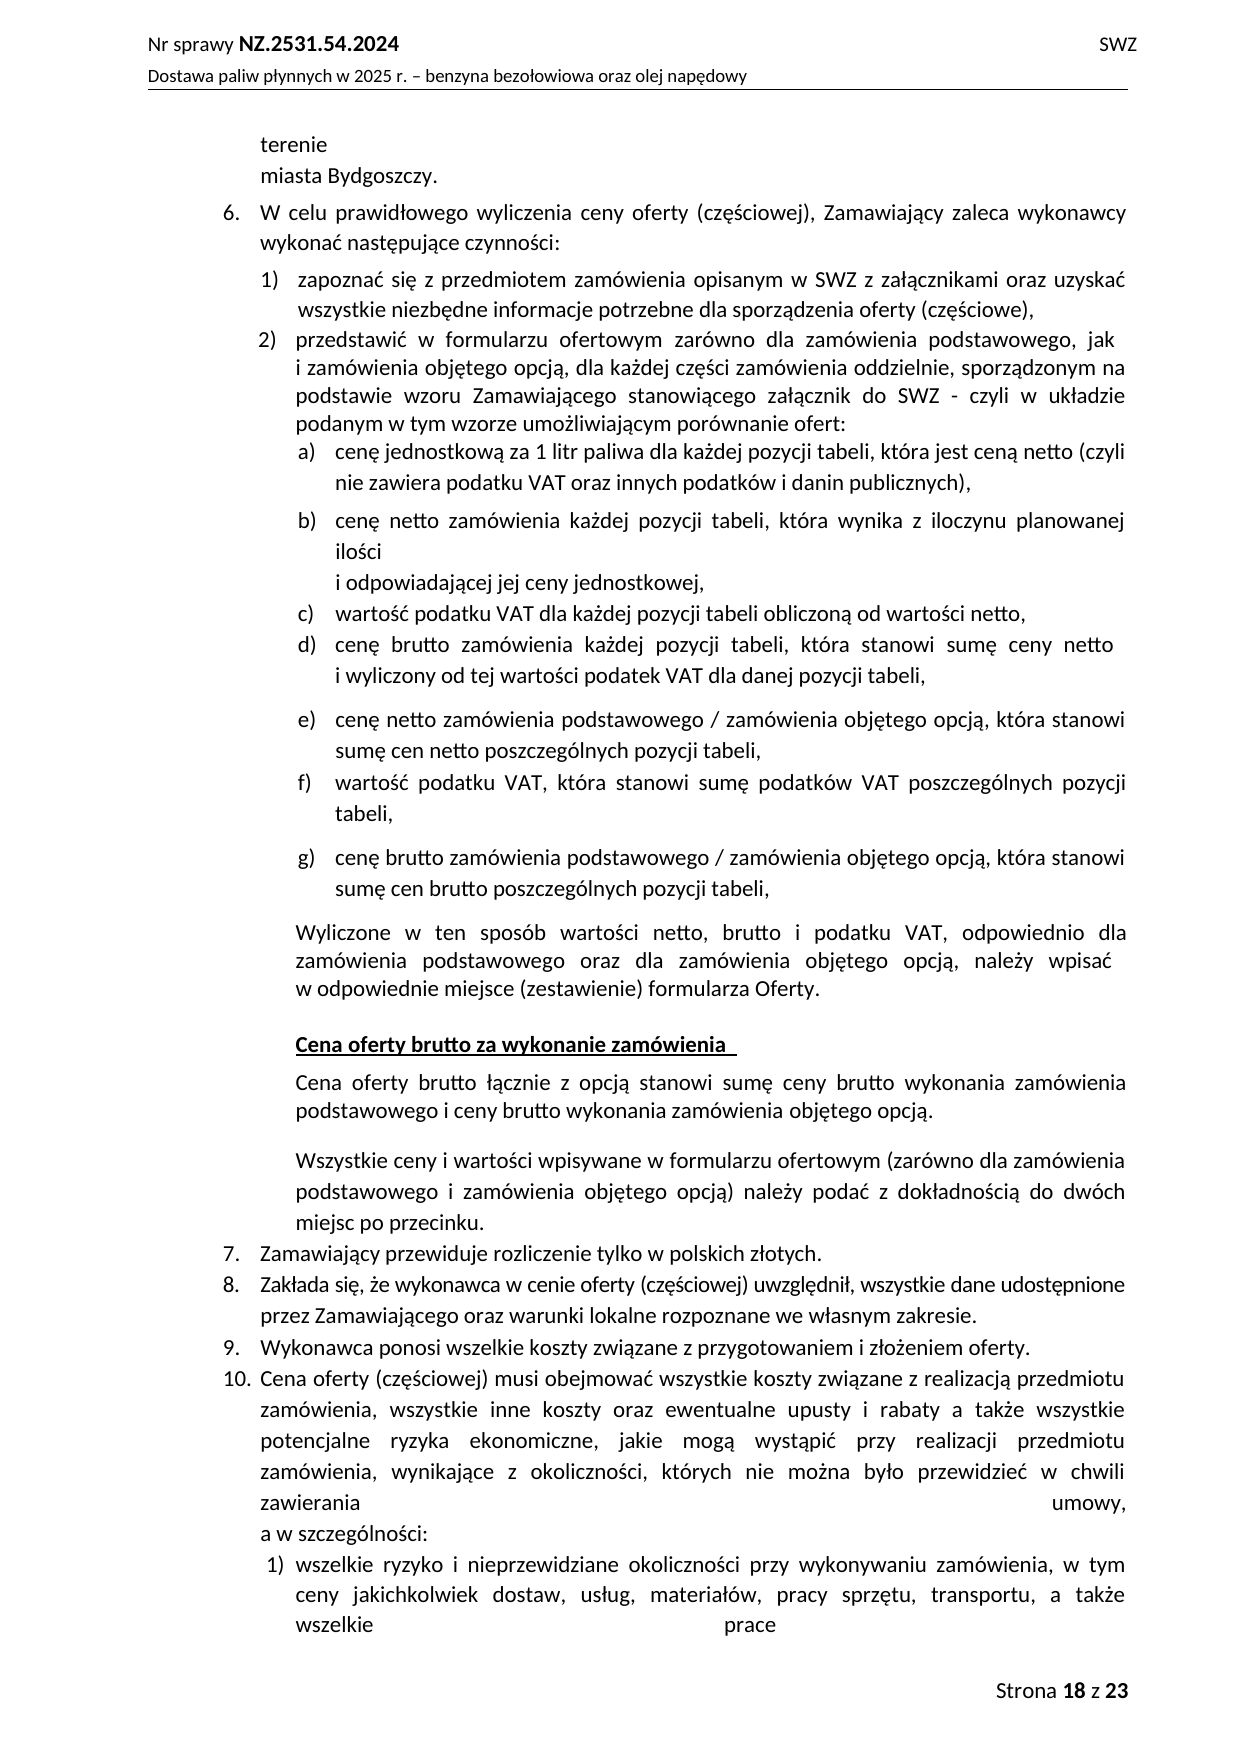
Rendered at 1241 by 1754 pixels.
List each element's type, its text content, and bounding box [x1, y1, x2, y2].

list Zamawiający przewiduje rozliczenie tylko w polskich złotych. [223, 1239, 1127, 1267]
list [266, 1551, 1127, 1638]
list Cena oferty (częściowej) musi obejmować wszystkie koszty związane z realizacją przedmiotu zamówienia, wszystkie inne koszty oraz ewentualne upusty i rabaty a także wszystkie potencjalne ryzyka ekonomiczne, jakie mogą wystąpić przy realizacji przedmiotu zamówienia, wynikające z okoliczności, których nie można było przewidzieć w chwili zawierania umowy, a w szczególności: [223, 1364, 1127, 1548]
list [223, 130, 1127, 189]
list cenę netto zamówienia każdej pozycji tabeli, która wynika z iloczynu planowanej ilości i odpowiadającej jej ceny jednostkowej, [298, 506, 1127, 596]
text Wyliczone w ten sposób wartości netto, brutto i podatku VAT, odpowiednio dla zamówienia podstawowego oraz dla zamówienia objętego opcją, należy wpisać w odpowiednie miejsce (zestawienie) formularza Oferty. [295, 918, 1128, 1002]
text Cena oferty brutto za wykonanie zamówienia [295, 1030, 1128, 1058]
list Zakłada się, że wykonawca w cenie oferty (częściowej) uwzględnił, wszystkie dane udostępnione przez Zamawiającego oraz warunki lokalne rozpoznane we własnym zakresie. [223, 1270, 1127, 1330]
list zapoznać się z przedmiotem zamówienia opisanym w SWZ z załącznikami oraz uzyskać wszystkie niezbędne informacje potrzebne dla sporządzenia oferty (częściowe), [260, 265, 1127, 323]
list cenę brutto zamówienia każdej pozycji tabeli, która stanowi sumę ceny netto i wyliczony od tej wartości podatek VAT dla danej pozycji tabeli, [298, 630, 1127, 690]
list W celu prawidłowego wyliczenia ceny oferty (częściowej), Zamawiający zaleca wykonawcy wykonać następujące czynności: [223, 198, 1127, 256]
list cenę brutto zamówienia podstawowego / zamówienia objętego opcją, która stanowi sumę cen brutto poszczególnych pozycji tabeli, [298, 843, 1127, 902]
list wartość podatku VAT dla każdej pozycji tabeli obliczoną od wartości netto, [298, 599, 1127, 627]
list cenę jednostkową za 1 litr paliwa dla każdej pozycji tabeli, która jest ceną netto (czyli nie zawiera podatku VAT oraz innych podatków i danin publicznych), [298, 437, 1127, 497]
text Wszystkie ceny i wartości wpisywane w formularzu ofertowym (zarówno dla zamówienia podstawowego i zamówienia objętego opcją) należy podać z dokładnością do dwóch miejsc po przecinku. [295, 1146, 1127, 1236]
list Wykonawca ponosi wszelkie koszty związane z przygotowaniem i złożeniem oferty. [223, 1333, 1127, 1361]
list wartość podatku VAT, która stanowi sumę podatków VAT poszczególnych pozycji tabeli, [298, 768, 1127, 827]
list przedstawić w formularzu ofertowym zarówno dla zamówienia podstawowego, jak i zamówienia objętego opcją, dla każdej części zamówienia oddzielnie, sporządzonym na podstawie wzoru Zamawiającego stanowiącego załącznik do SWZ - czyli w układzie podanym w tym wzorze umożliwiającym porównanie ofert: [258, 325, 1127, 437]
text Cena oferty brutto łącznie z opcją stanowi sumę ceny brutto wykonania zamówienia podstawowego i ceny brutto wykonania zamówienia objętego opcją. [295, 1068, 1128, 1124]
list cenę netto zamówienia podstawowego / zamówienia objętego opcją, która stanowi sumę cen netto poszczególnych pozycji tabeli, [298, 706, 1127, 764]
